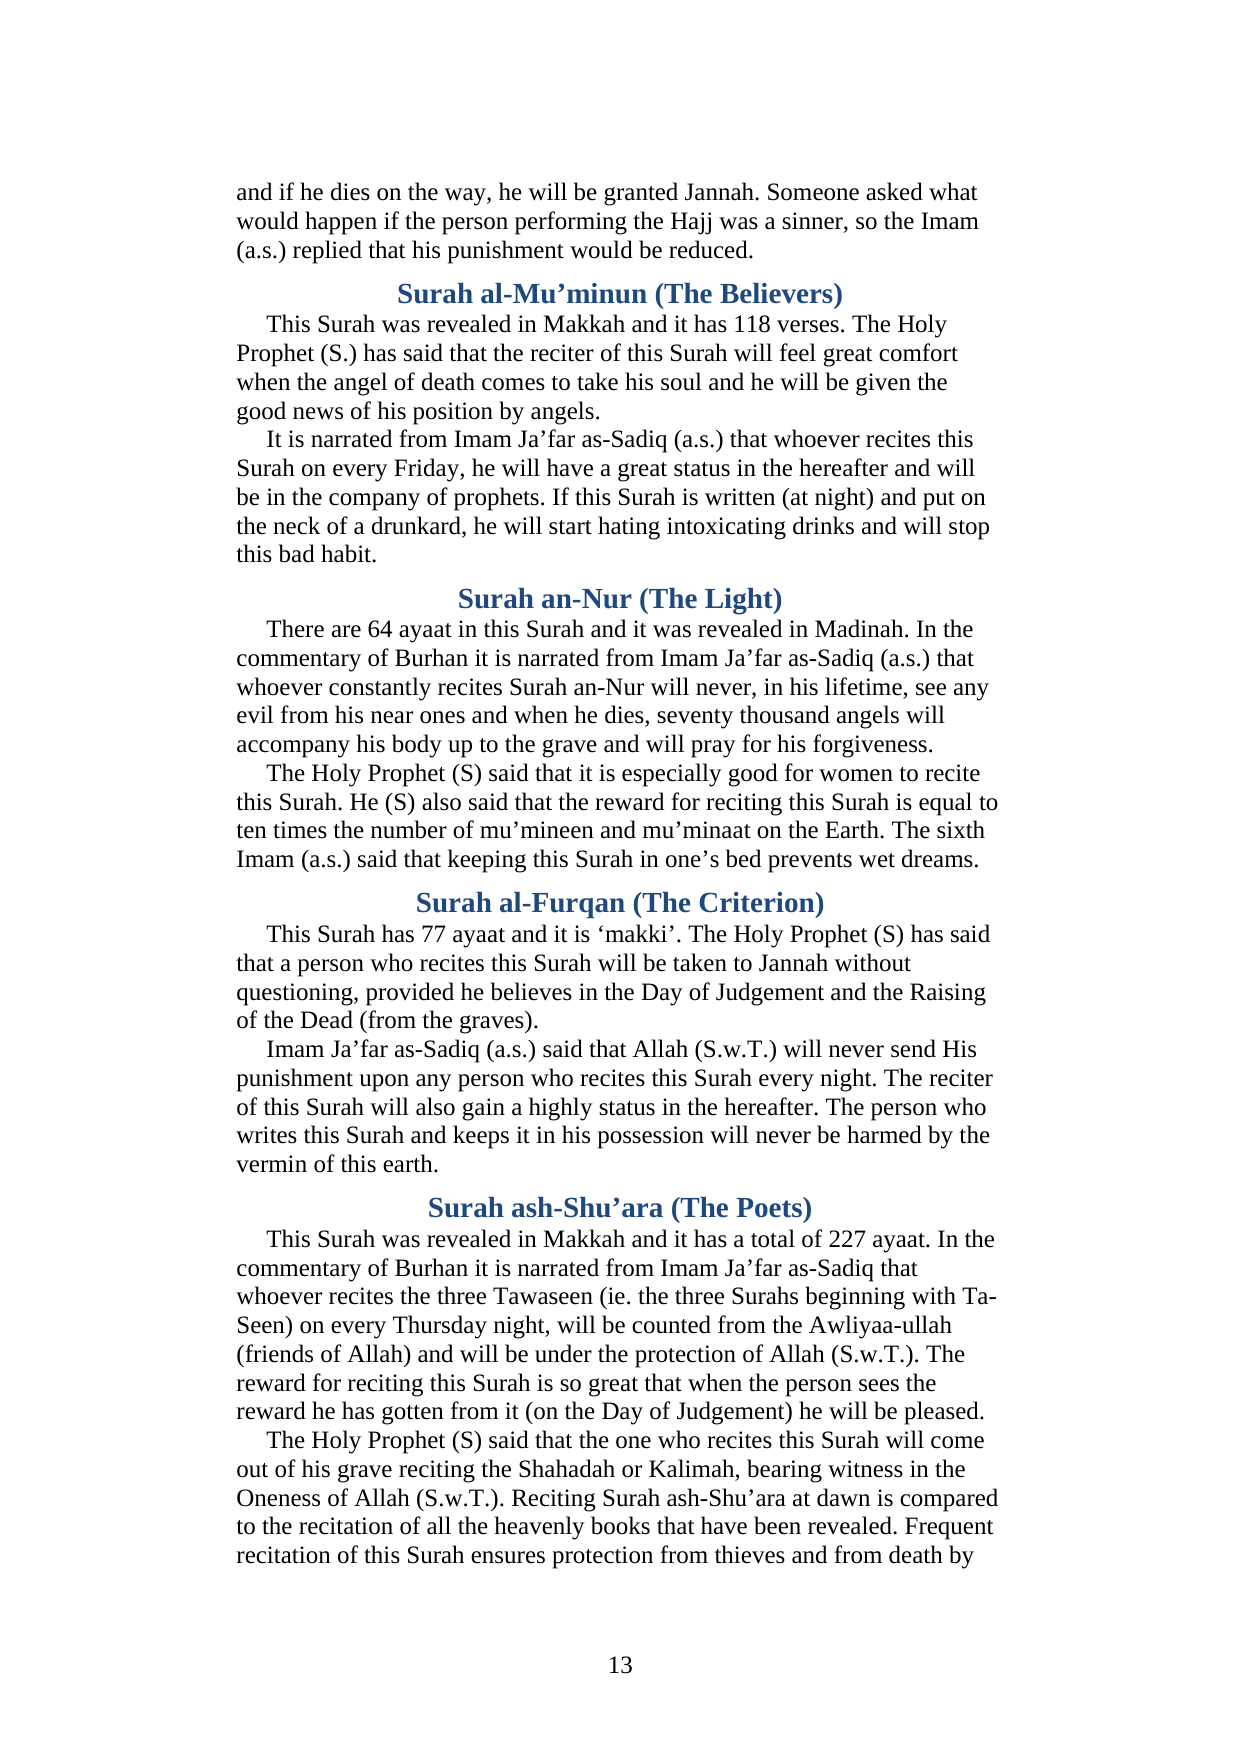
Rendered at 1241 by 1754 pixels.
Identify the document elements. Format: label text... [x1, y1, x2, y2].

text This Surah has 77 ayaat and it is ‘makki’. The Holy Prophet (S) has said that a person who recites this Surah will be taken to Jannah without questioning, provided he believes in the Day of Judgement and the Raising of the Dead (from the graves). [236, 919, 1004, 1034]
text The Holy Prophet (S) said that it is especially good for women to recite this Surah. He (S) also said that the reward for reciting this Surah is equal to ten times the number of mu’mineen and mu’minaat on the Earth. The sixth Imam (a.s.) said that keeping this Surah in one’s bed prevents wet dreams. [236, 758, 1004, 873]
text This Surah was revealed in Makkah and it has a total of 227 ayaat. In the commentary of Burhan it is narrated from Imam Ja’far as-Sadiq that whoever recites the three Tawaseen (ie. the three Surahs beginning with Ta-Seen) on every Thursday night, will be counted from the Awliyaa-ullah (friends of Allah) and will be under the protection of Allah (S.w.T.). The reward for reciting this Surah is so great that when the person sees the reward he has gotten from it (on the Day of Judgement) he will be pleased. [236, 1224, 1004, 1425]
subtitle Surah al-Mu’minun (The Believers) [236, 276, 1004, 309]
text It is narrated from Imam Ja’far as-Sadiq (a.s.) that whoever recites this Surah on every Friday, he will have a great status in the hereafter and will be in the company of prophets. If this Surah is written (at night) and put on the neck of a drunkard, he will start hating intoxicating drinks and will stop this bad habit. [236, 424, 1004, 568]
text This Surah was revealed in Makkah and it has 118 verses. The Holy Prophet (S.) has said that the reciter of this Surah will feel great comfort when the angel of death comes to take his soul and he will be given the good news of his position by angels. [236, 309, 1004, 424]
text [236, 1425, 1004, 1569]
text Imam Ja’far as-Sadiq (a.s.) said that Allah (S.w.T.) will never send His punishment upon any person who recites this Surah every night. The reciter of this Surah will also gain a highly status in the hereafter. The person who writes this Surah and keeps it in his possession will never be harmed by the vermin of this earth. [236, 1034, 1004, 1178]
subtitle Surah al-Furqan (The Criterion) [236, 886, 1004, 919]
subtitle Surah ash-Shu’ara (The Poets) [236, 1190, 1004, 1224]
text There are 64 ayaat in this Surah and it was revealed in Madinah. In the commentary of Burhan it is narrated from Imam Ja’far as-Sadiq (a.s.) that whoever constantly recites Surah an-Nur will never, in his lifetime, see any evil from his near ones and when he dies, seventy thousand angels will accompany his body up to the grave and will pray for his forgiveness. [236, 614, 1004, 758]
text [236, 177, 1004, 263]
subtitle Surah an-Nur (The Light) [236, 581, 1004, 614]
